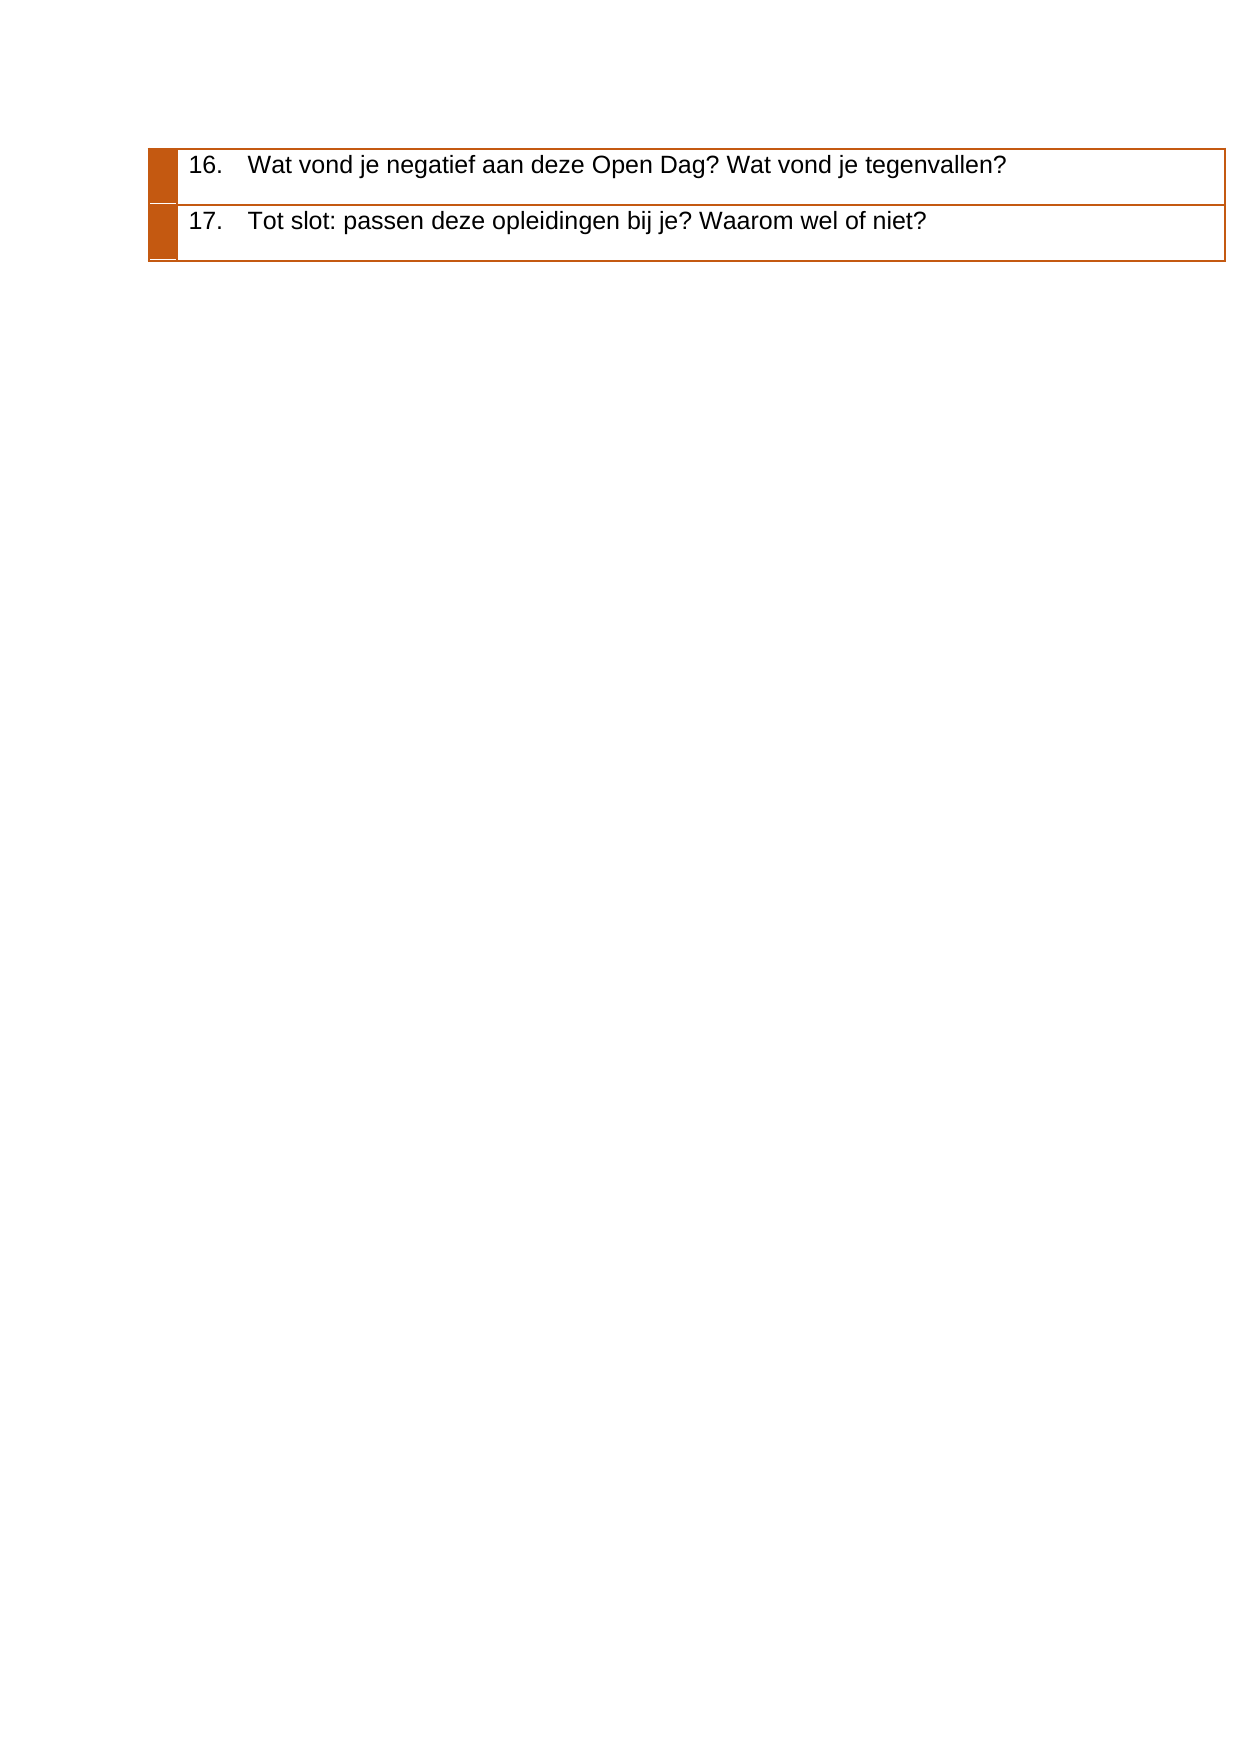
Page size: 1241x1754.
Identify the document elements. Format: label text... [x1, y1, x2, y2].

table_cell 17. [178, 206, 236, 259]
table_header [150, 150, 176, 203]
table_header Wat vond je negatief aan deze Open Dag? Wat vond je tegenvallen? [236, 150, 1224, 203]
table_header 16. [178, 150, 236, 203]
table_cell Tot slot: passen deze opleidingen bij je? Waarom wel of niet? [236, 206, 1224, 259]
table_cell [150, 206, 176, 259]
